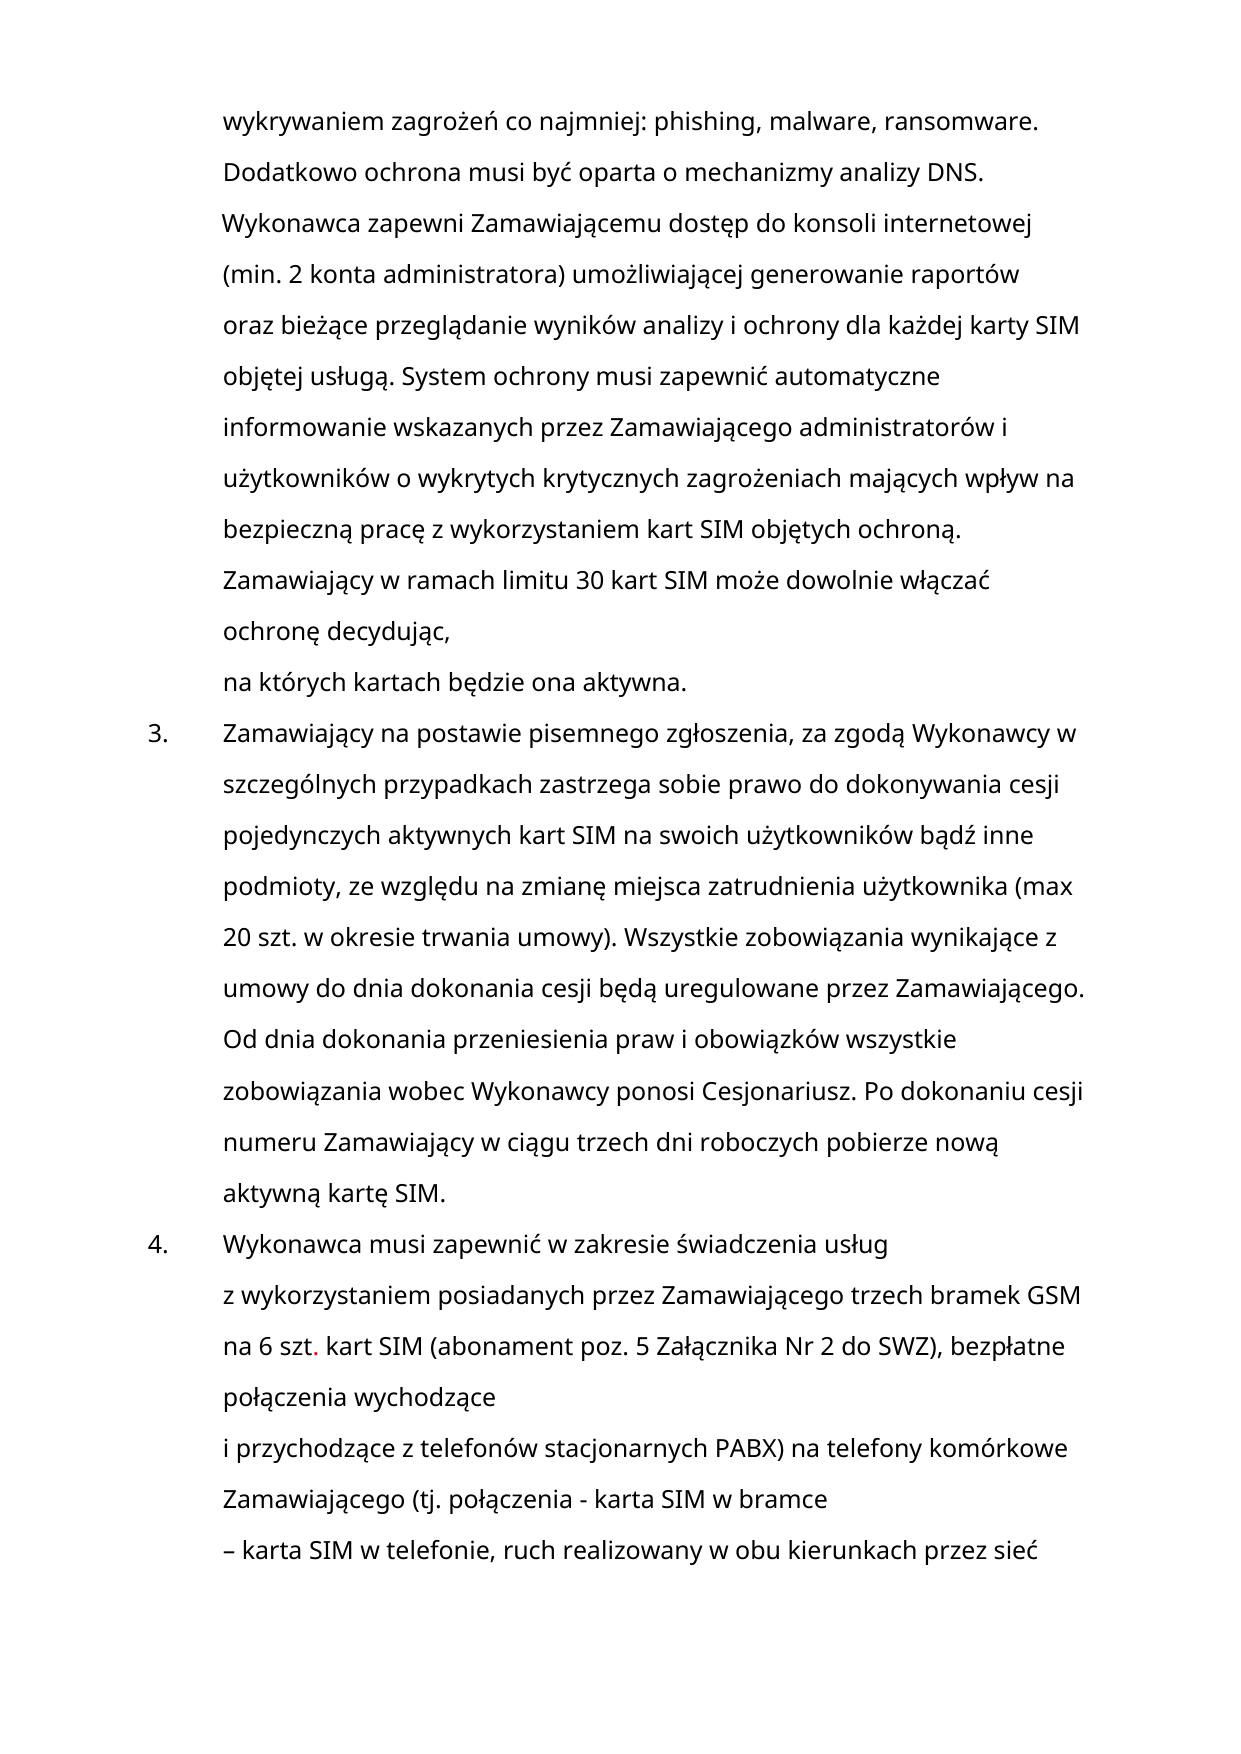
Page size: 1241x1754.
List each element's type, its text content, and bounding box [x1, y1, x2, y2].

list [148, 1226, 1093, 1567]
list Zamawiający na postawie pisemnego zgłoszenia, za zgodą Wykonawcy w szczególnych przypadkach zastrzega sobie prawo do dokonywania cesji pojedynczych aktywnych kart SIM na swoich użytkowników bądź inne podmioty, ze względu na zmianę miejsca zatrudnienia użytkownika (max 20 szt. w okresie trwania umowy). Wszystkie zobowiązania wynikające z umowy do dnia dokonania cesji będą uregulowane przez Zamawiającego. Od dnia dokonania przeniesienia praw i obowiązków wszystkie zobowiązania wobec Wykonawcy ponosi Cesjonariusz. Po dokonaniu cesji numeru Zamawiający w ciągu trzech dni roboczych pobierze nową aktywną kartę SIM. [148, 716, 1093, 1209]
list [148, 103, 1093, 188]
text Wykonawca zapewni Zamawiającemu dostęp do konsoli internetowej (min. 2 konta administratora) umożliwiającej generowanie raportów oraz bieżące przeglądanie wyników analizy i ochrony dla każdej karty SIM objętej usługą. System ochrony musi zapewnić automatyczne informowanie wskazanych przez Zamawiającego administratorów i użytkowników o wykrytych krytycznych zagrożeniach mających wpływ na bezpieczną pracę z wykorzystaniem kart SIM objętych ochroną. Zamawiający w ramach limitu 30 kart SIM może dowolnie włączać ochronę decydując, na których kartach będzie ona aktywna. [221, 206, 1093, 699]
